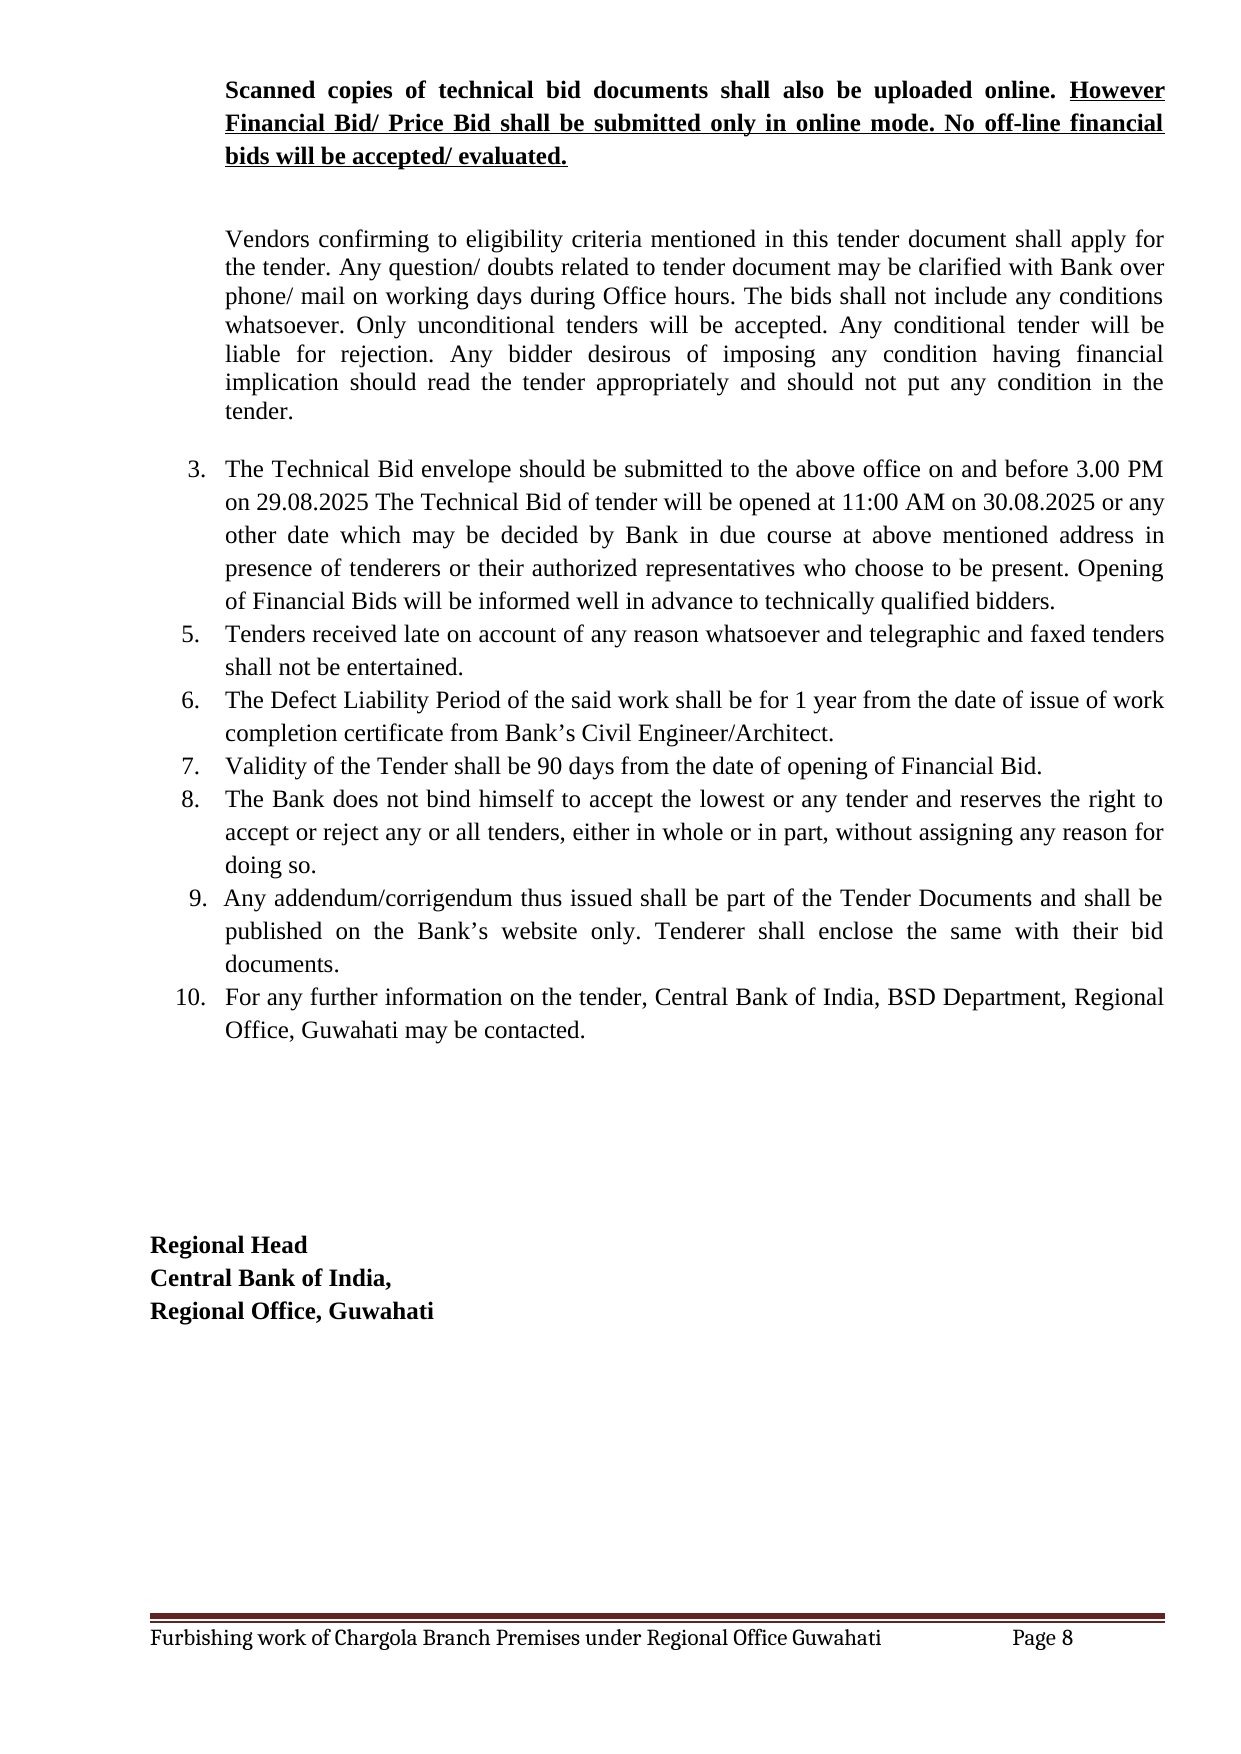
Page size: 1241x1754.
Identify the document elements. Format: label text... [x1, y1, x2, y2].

list Vendors confirming to eligibility criteria mentioned in this tender document shall apply for the tender. Any question/ doubts related to tender document may be clarified with Bank over phone/ mail on working days during Office hours. The bids shall not include any conditions whatsoever. Only unconditional tenders will be accepted. Any conditional tender will be liable for rejection. Any bidder desirous of imposing any condition having financial implication should read the tender appropriately and should not put any condition in the tender. [225, 224, 1165, 425]
text 7. Validity of the Tender shall be 90 days from the date of opening of Financial Bid. [150, 751, 1165, 779]
list The Technical Bid envelope should be submitted to the above office on and before 3.00 PM on 29.08.2025 The Technical Bid of tender will be opened at 11:00 AM on 30.08.2025 or any other date which may be decided by Bank in due course at above mentioned address in presence of tenderers or their authorized representatives who choose to be present. Opening of Financial Bids will be informed well in advance to technically qualified bidders. [187, 454, 1165, 614]
text Regional Office, Guwahati [150, 1296, 1165, 1325]
text Central Bank of India, [150, 1263, 1165, 1292]
text Scanned copies of technical bid documents shall also be uploaded online. However Financial Bid/ Price Bid shall be submitted only in online mode. No off-line financial bids will be accepted/ evaluated. [225, 134, 1165, 170]
text Scanned copies of technical bid documents shall also be uploaded online. However Financial Bid/ Price Bid shall be submitted only in online mode. No off-line financial bids will be accepted/ evaluated. [225, 75, 1165, 133]
text 10. For any further information on the tender, Central Bank of India, BSD Department, Regional Office, Guwahati may be contacted. [150, 982, 1165, 1044]
text 6. The Defect Liability Period of the said work shall be for 1 year from the date of issue of work completion certificate from Bank’s Civil Engineer/Architect. [150, 685, 1165, 747]
text 5. Tenders received late on account of any reason whatsoever and telegraphic and faxed tenders shall not be entertained. [150, 619, 1165, 681]
text Regional Head [150, 1230, 1165, 1259]
text 9. Any addendum/corrigendum thus issued shall be part of the Tender Documents and shall be published on the Bank’s website only. Tenderer shall enclose the same with their bid documents. [150, 883, 1165, 978]
text 8. The Bank does not bind himself to accept the lowest or any tender and reserves the right to accept or reject any or all tenders, either in whole or in part, without assigning any reason for doing so. [150, 784, 1165, 879]
